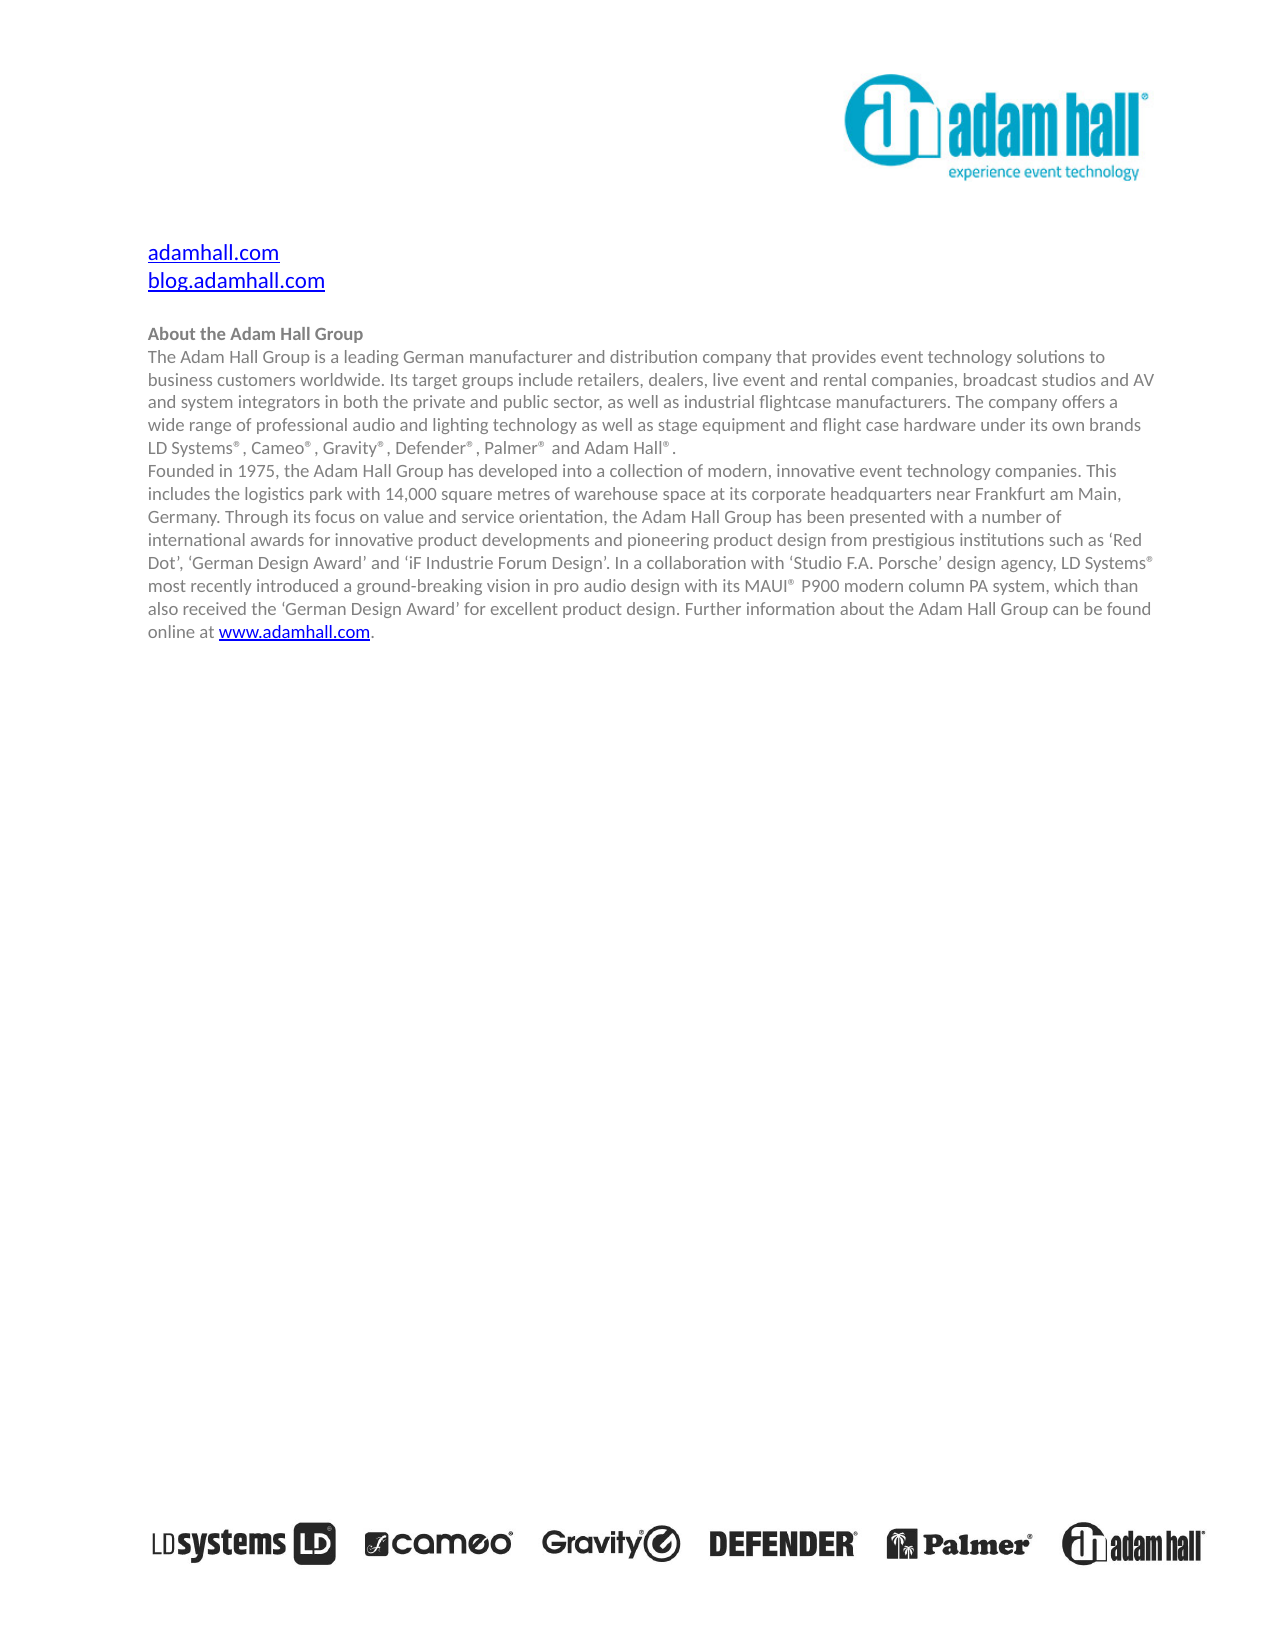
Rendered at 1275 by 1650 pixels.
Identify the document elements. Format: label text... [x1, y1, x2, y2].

picture [147, 1510, 1208, 1577]
text About the Adam Hall Group [148, 322, 1158, 345]
text adamhall.com blog.adamhall.com [148, 238, 1158, 294]
picture [835, 73, 1158, 182]
text The Adam Hall Group is a leading German manufacturer and distribution company that provides event technology solutions to business customers worldwide. Its target groups include retailers, dealers, live event and rental companies, broadcast studios and AV and system integrators in both the private and public sector, as well as industrial flightcase manufacturers. The company offers a wide range of professional audio and lighting technology as well as stage equipment and flight case hardware under its own brands LD Systems®, Cameo®, Gravity®, Defender®, Palmer® and Adam Hall®. [148, 345, 1158, 459]
text Founded in 1975, the Adam Hall Group has developed into a collection of modern, innovative event technology companies. This includes the logistics park with 14,000 square metres of warehouse space at its corporate headquarters near Frankfurt am Main, Germany. Through its focus on value and service orientation, the Adam Hall Group has been presented with a number of international awards for innovative product developments and pioneering product design from prestigious institutions such as ‘Red Dot’, ‘German Design Award’ and ‘iF Industrie Forum Design’. In a collaboration with ‘Studio F.A. Porsche’ design agency, LD Systems® most recently introduced a ground-breaking vision in pro audio design with its MAUI® P900 modern column PA system, which than also received the ‘German Design Award’ for excellent product design. Further information about the Adam Hall Group can be found online at www.adamhall.com. [148, 459, 1158, 643]
